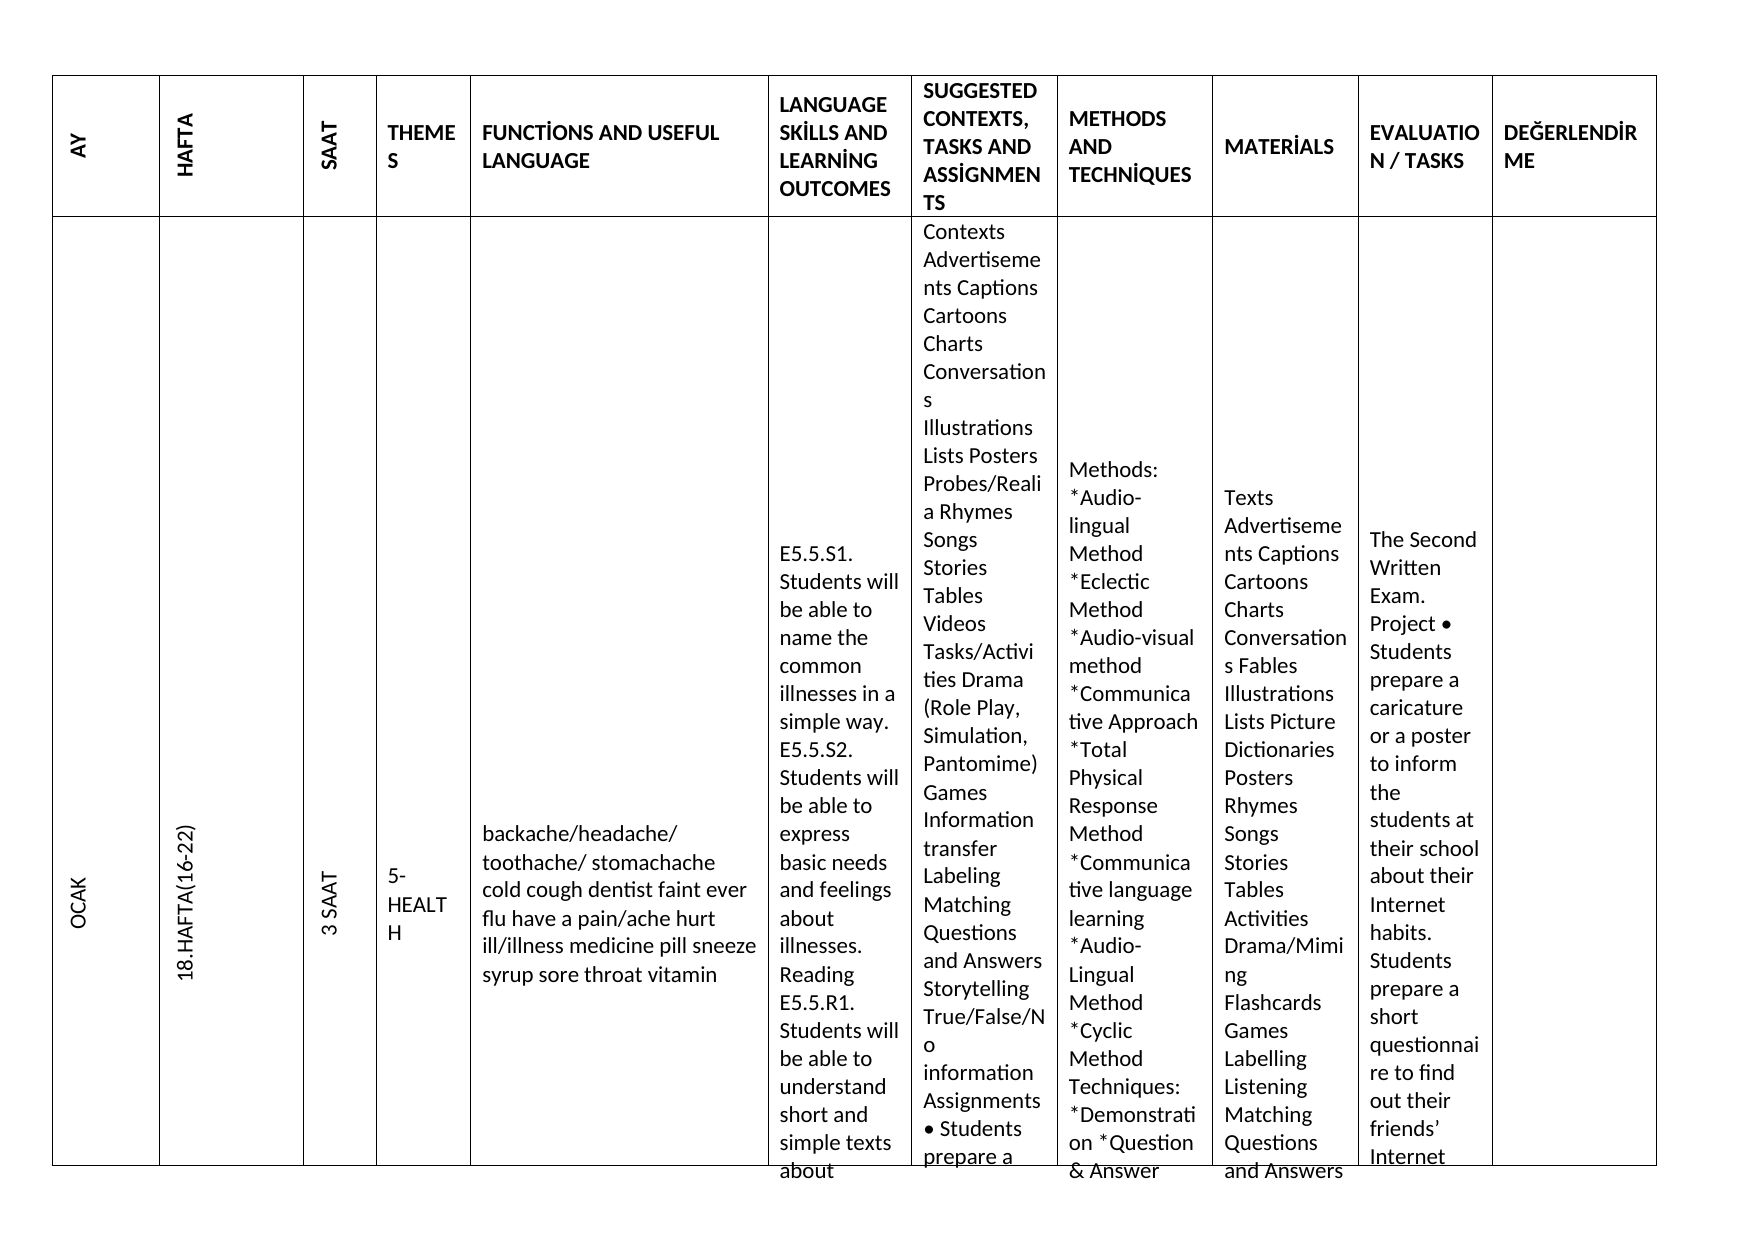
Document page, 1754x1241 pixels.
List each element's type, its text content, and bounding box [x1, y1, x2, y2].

table_header METHODS AND TECHNİQUES [1058, 76, 1212, 216]
table_header AY [53, 76, 159, 216]
table_header MATERİALS [1213, 76, 1358, 216]
table_header SUGGESTED CONTEXTS, TASKS AND ASSİGNMENTS [912, 76, 1057, 216]
table_header THEMES [377, 76, 470, 216]
table_header FUNCTİONS AND USEFUL LANGUAGE [471, 76, 768, 216]
table_cell 18.HAFTA(16-22) [160, 217, 303, 1165]
table_header DEĞERLENDİRME [1493, 76, 1656, 216]
table_header HAFTA [160, 76, 303, 216]
table_header EVALUATION / TASKS [1359, 76, 1492, 216]
table_header SAAT [304, 76, 376, 216]
table_cell 5- HEALTH [377, 217, 470, 1165]
table_cell 3 SAAT [304, 217, 376, 1165]
table_cell [1493, 217, 1656, 1165]
table_cell OCAK [53, 217, 159, 1165]
table_header LANGUAGE SKİLLS AND LEARNİNG OUTCOMES [769, 76, 911, 216]
